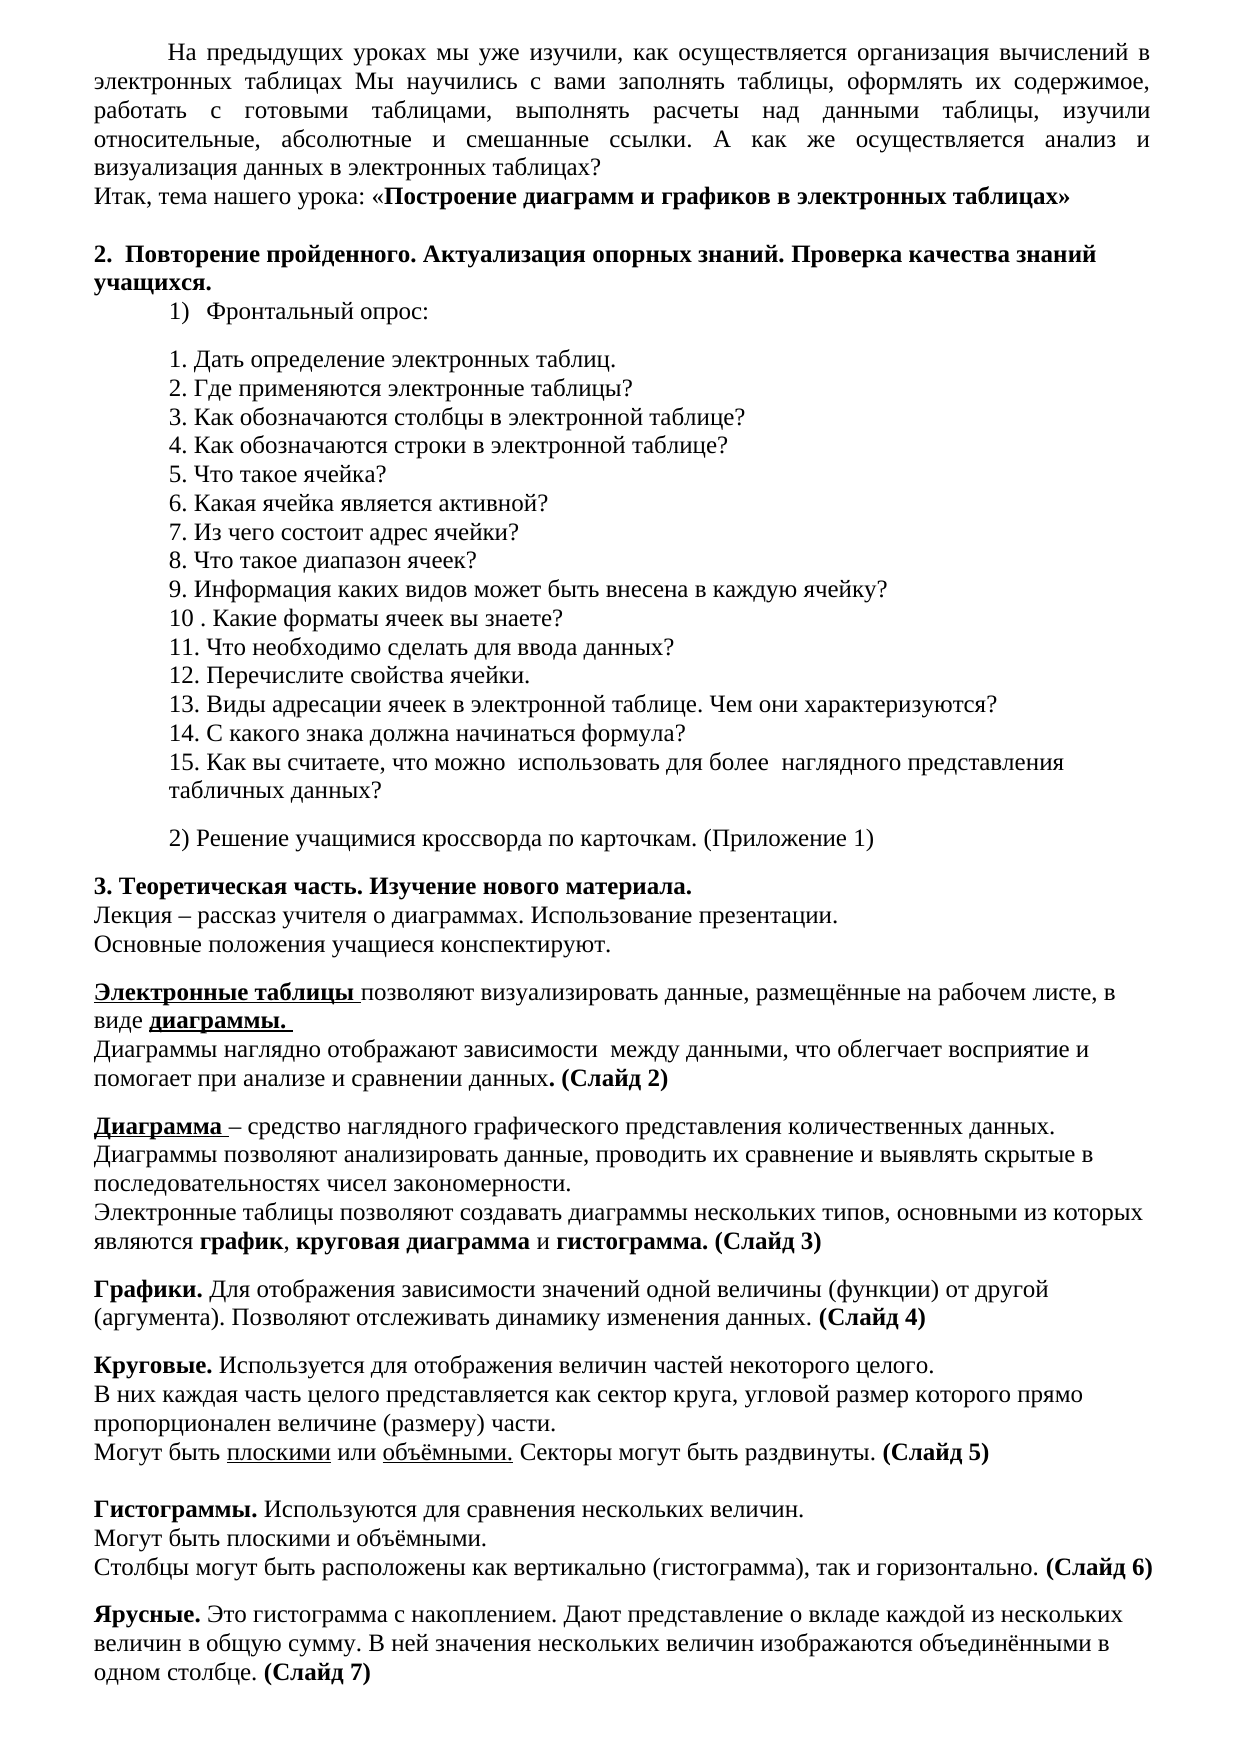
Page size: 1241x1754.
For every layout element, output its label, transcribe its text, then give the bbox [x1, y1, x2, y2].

text Электронные таблицы позволяют визуализировать данные, размещённые на рабочем листе, в виде диаграммы. Диаграммы наглядно отображают зависимости между данными, что облегчает восприятие и помогает при анализе и сравнении данных. (Слайд 2) [94, 977, 1152, 1092]
text 10 . Какие форматы ячеек вы знаете? [169, 603, 1152, 632]
text 13. Виды адресации ячеек в электронной таблице. Чем они характеризуются? [169, 689, 1152, 718]
text 3. Теоретическая часть. Изучение нового материала. [94, 871, 1152, 900]
text В них каждая часть целого представляется как сектор круга, угловой размер которого прямо пропорционален величине (размеру) части. [94, 1379, 1152, 1437]
text Столбцы могут быть расположены как вертикально (гистограмма), так и горизонтально. (Слайд 6) [94, 1552, 1157, 1580]
text Лекция – рассказ учителя о диаграммах. Использование презентации. [94, 900, 1152, 929]
text 2. Где применяются электронные таблицы? [169, 373, 1152, 402]
text Диаграмма – средство наглядного графического представления количественных данных. Диаграммы позволяют анализировать данные, проводить их сравнение и выявлять скрытые в последовательностях чисел закономерности. [94, 1111, 1152, 1197]
text 5. Что такое ячейка? [169, 459, 1152, 488]
text Основные положения учащиеся конспектируют. [94, 929, 1152, 957]
text Графики. Для отображения зависимости значений одной величины (функции) от другой (аргумента). Позволяют отслеживать динамику изменения данных. (Слайд 4) [94, 1274, 1152, 1331]
text Могут быть плоскими и объёмными. [94, 1523, 1152, 1552]
text Гистограммы. Используются для сравнения нескольких величин. [94, 1494, 1152, 1523]
text 1. Дать определение электронных таблиц. [169, 344, 1152, 373]
text 7. Из чего состоит адрес ячейки? [169, 517, 1152, 545]
text Могут быть плоскими или объёмными. Секторы могут быть раздвинуты. (Слайд 5) [94, 1437, 1152, 1465]
text 4. Как обозначаются строки в электронной таблице? [169, 430, 1152, 459]
text Ярусные. Это гистограмма с накоплением. Дают представление о вкладе каждой из нескольких величин в общую сумму. В ней значения нескольких величин изображаются объединёнными в одном столбце. (Слайд 7) [94, 1599, 1157, 1686]
text На предыдущих уроках мы уже изучили, как осуществляется организация вычислений в электронных таблицах Мы научились с вами заполнять таблицы, оформлять их содержимое, работать с готовыми таблицами, выполнять расчеты над данными таблицы, изучили относительные, абсолютные и смешанные ссылки. А как же осуществляется анализ и визуализация данных в электронных таблицах? [94, 37, 1152, 181]
text Итак, тема нашего урока: «Построение диаграмм и графиков в электронных таблицах» [94, 181, 1152, 210]
list Фронтальный опрос: [169, 296, 1152, 325]
text Круговые. Используется для отображения величин частей некоторого целого. [94, 1350, 1152, 1379]
text 2) Решение учащимися кроссворда по карточкам. (Приложение 1) [169, 823, 1152, 852]
text 14. С какого знака должна начинаться формула? [169, 718, 1152, 747]
text 15. Как вы считаете, что можно использовать для более наглядного представления табличных данных? [169, 747, 1152, 804]
text 11. Что необходимо сделать для ввода данных? [169, 632, 1152, 660]
text 8. Что такое диапазон ячеек? [169, 545, 1152, 574]
text 9. Информация каких видов может быть внесена в каждую ячейку? [169, 574, 1152, 603]
text 2. Повторение пройденного. Актуализация опорных знаний. Проверка качества знаний учащихся. [94, 210, 1152, 296]
text 3. Как обозначаются столбцы в электронной таблице? [169, 402, 1152, 430]
text 6. Какая ячейка является активной? [169, 488, 1152, 517]
text 12. Перечислите свойства ячейки. [169, 660, 1152, 689]
text Электронные таблицы позволяют создавать диаграммы нескольких типов, основными из которых являются график, круговая диаграмма и гистограмма. (Слайд 3) [94, 1197, 1152, 1254]
